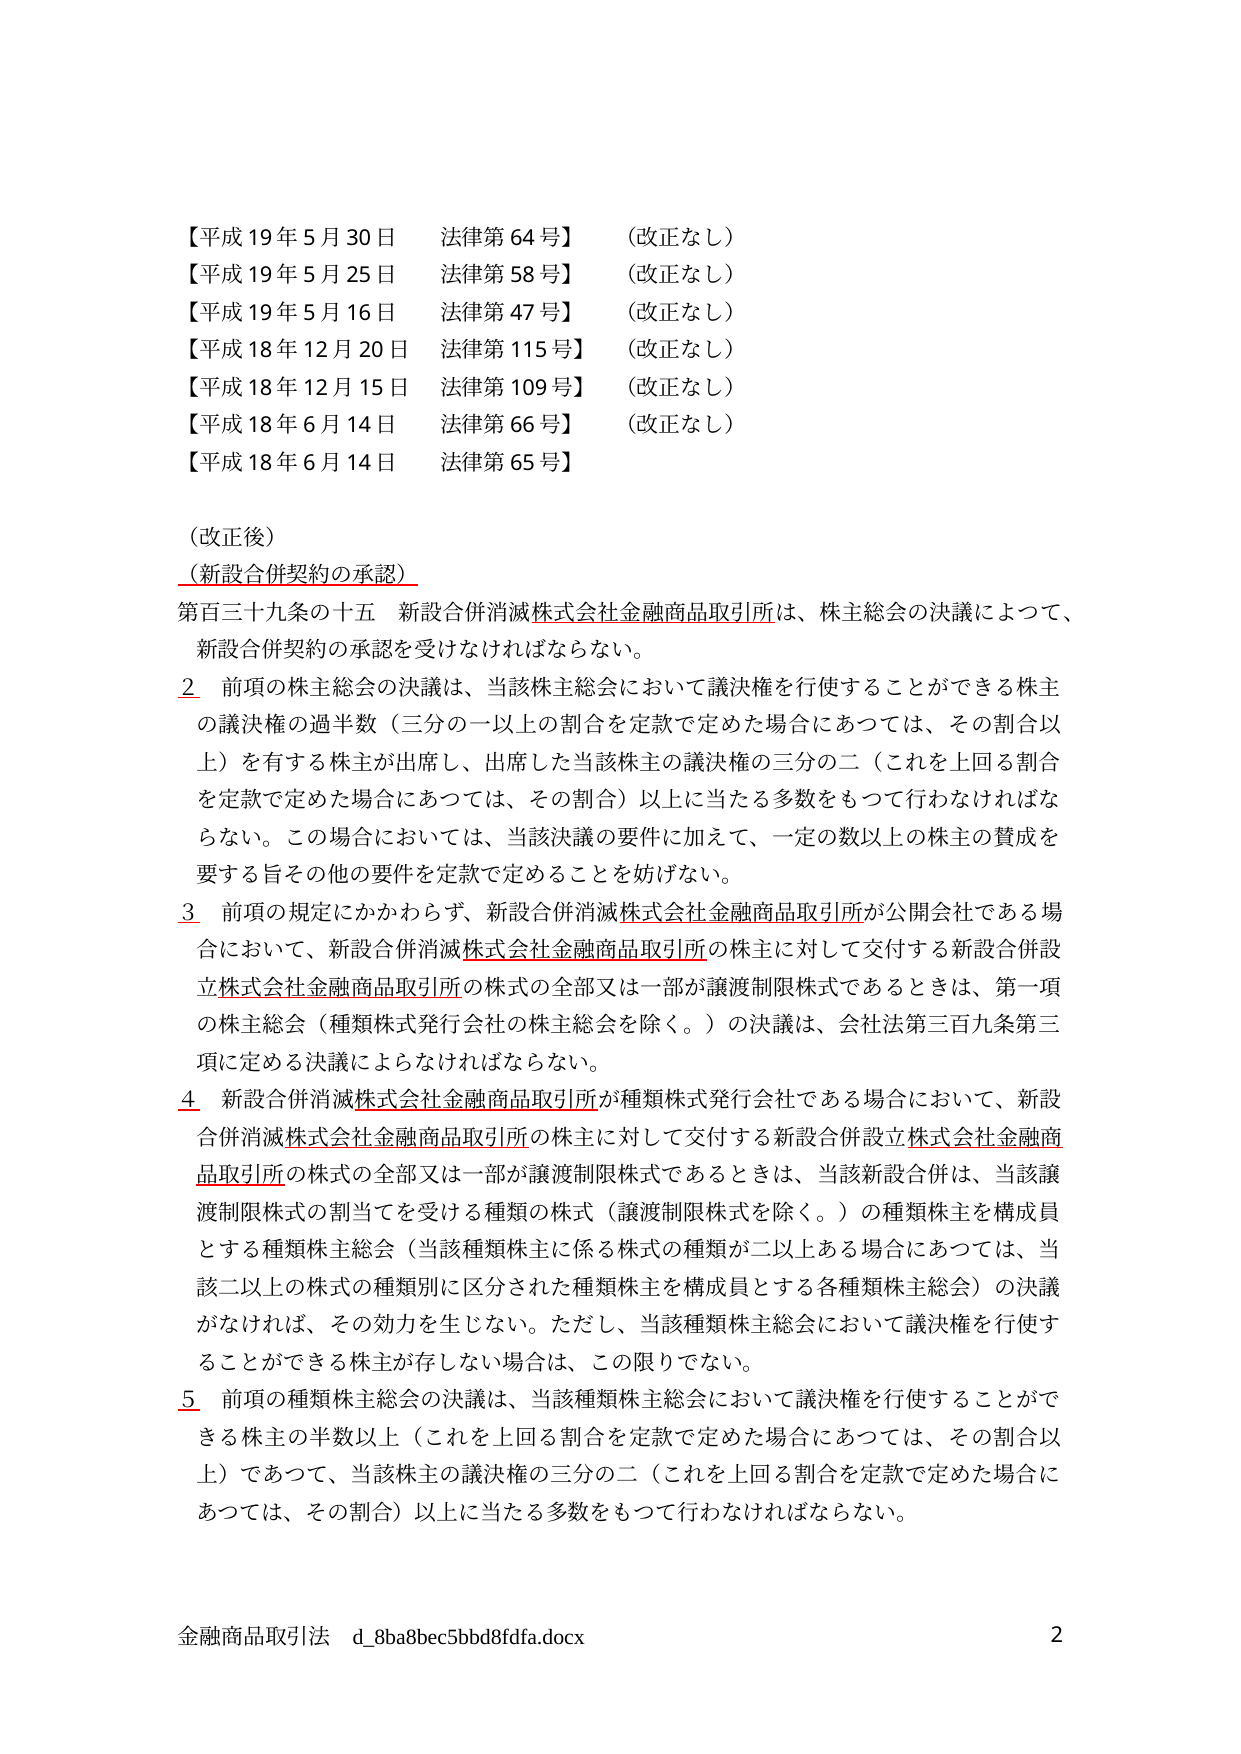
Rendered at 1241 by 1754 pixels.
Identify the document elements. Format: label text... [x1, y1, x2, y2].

text 【平成19年5月30日 法律第64号】 （改正なし） [177, 217, 1063, 254]
text ４ 新設合併消滅株式会社金融商品取引所が種類株式発行会社である場合において、新設合併消滅株式会社金融商品取引所の株主に対して交付する新設合併設立株式会社金融商品取引所の株式の全部又は一部が譲渡制限株式であるときは、当該新設合併は、当該譲渡制限株式の割当てを受ける種類の株式（譲渡制限株式を除く。）の種類株主を構成員とする種類株主総会（当該種類株主に係る株式の種類が二以上ある場合にあつては、当該二以上の株式の種類別に区分された種類株主を構成員とする各種類株主総会）の決議がなければ、その効力を生じない。ただし、当該種類株主総会において議決権を行使することができる株主が存しない場合は、この限りでない。 [177, 1079, 1063, 1379]
text 【平成18年12月15日 法律第109号】 （改正なし） [177, 367, 1063, 404]
text ２ 前項の株主総会の決議は、当該株主総会において議決権を行使することができる株主の議決権の過半数（三分の一以上の割合を定款で定めた場合にあつては、その割合以上）を有する株主が出席し、出席した当該株主の議決権の三分の二（これを上回る割合を定款で定めた場合にあつては、その割合）以上に当たる多数をもつて行わなければならない。この場合においては、当該決議の要件に加えて、一定の数以上の株主の賛成を要する旨その他の要件を定款で定めることを妨げない。 [177, 667, 1063, 892]
text ５ 前項の種類株主総会の決議は、当該種類株主総会において議決権を行使することができる株主の半数以上（これを上回る割合を定款で定めた場合にあつては、その割合以上）であつて、当該株主の議決権の三分の二（これを上回る割合を定款で定めた場合にあつては、その割合）以上に当たる多数をもつて行わなければならない。 [177, 1379, 1063, 1529]
text （改正後） [177, 517, 1063, 554]
text 【平成18年6月14日 法律第65号】 [177, 442, 1063, 479]
text 【平成18年6月14日 法律第66号】 （改正なし） [177, 404, 1063, 442]
text 【平成18年12月20日 法律第115号】 （改正なし） [177, 329, 1063, 367]
text 【平成19年5月25日 法律第58号】 （改正なし） [177, 254, 1063, 292]
text （新設合併契約の承認） [177, 554, 1063, 592]
text 【平成19年5月16日 法律第47号】 （改正なし） [177, 292, 1063, 329]
text ３ 前項の規定にかかわらず、新設合併消滅株式会社金融商品取引所が公開会社である場合において、新設合併消滅株式会社金融商品取引所の株主に対して交付する新設合併設立株式会社金融商品取引所の株式の全部又は一部が譲渡制限株式であるときは、第一項の株主総会（種類株式発行会社の株主総会を除く。）の決議は、会社法第三百九条第三項に定める決議によらなければならない。 [177, 892, 1063, 1079]
text 第百三十九条の十五 新設合併消滅株式会社金融商品取引所は、株主総会の決議によつて、新設合併契約の承認を受けなければならない。 [177, 592, 1063, 667]
